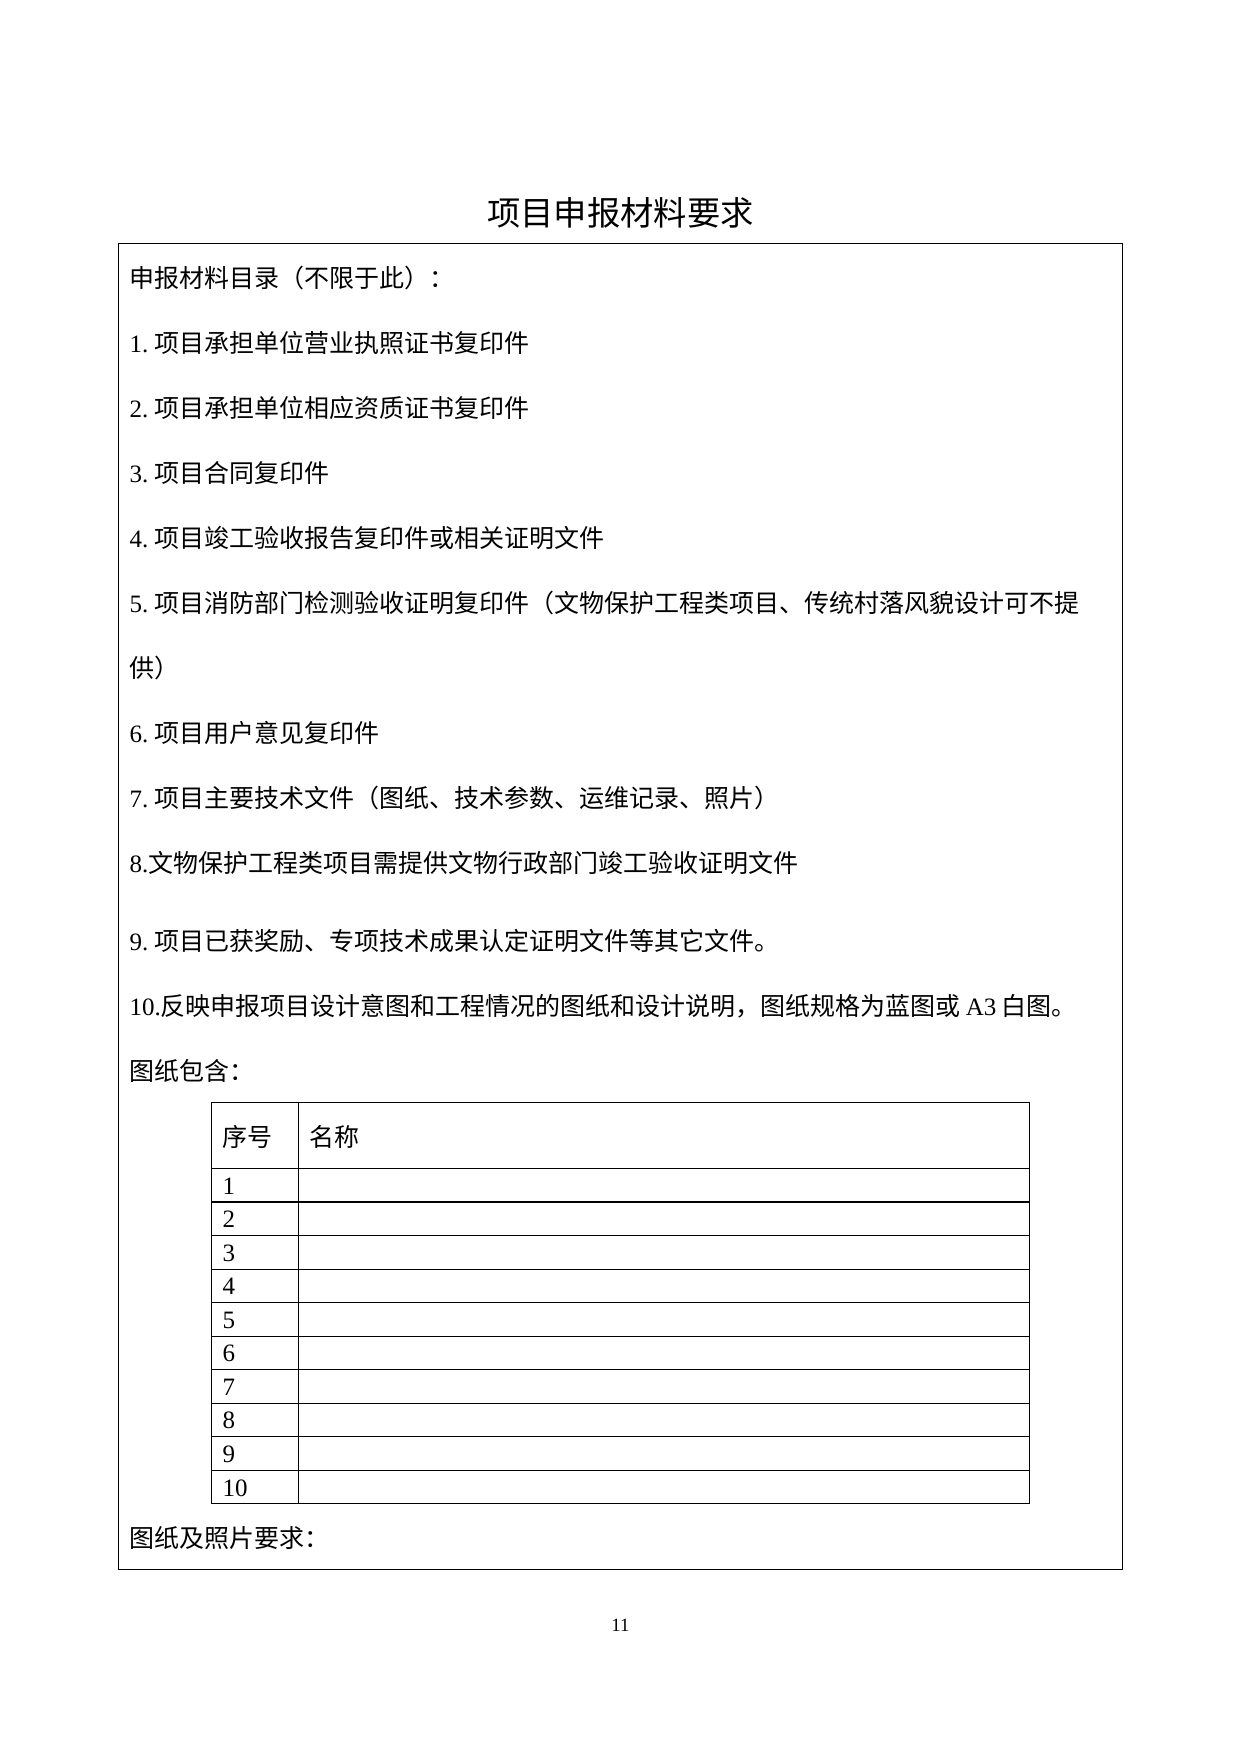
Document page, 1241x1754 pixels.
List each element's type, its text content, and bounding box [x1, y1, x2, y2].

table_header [119, 244, 1122, 1569]
text 项目申报材料要求 [165, 178, 1075, 243]
